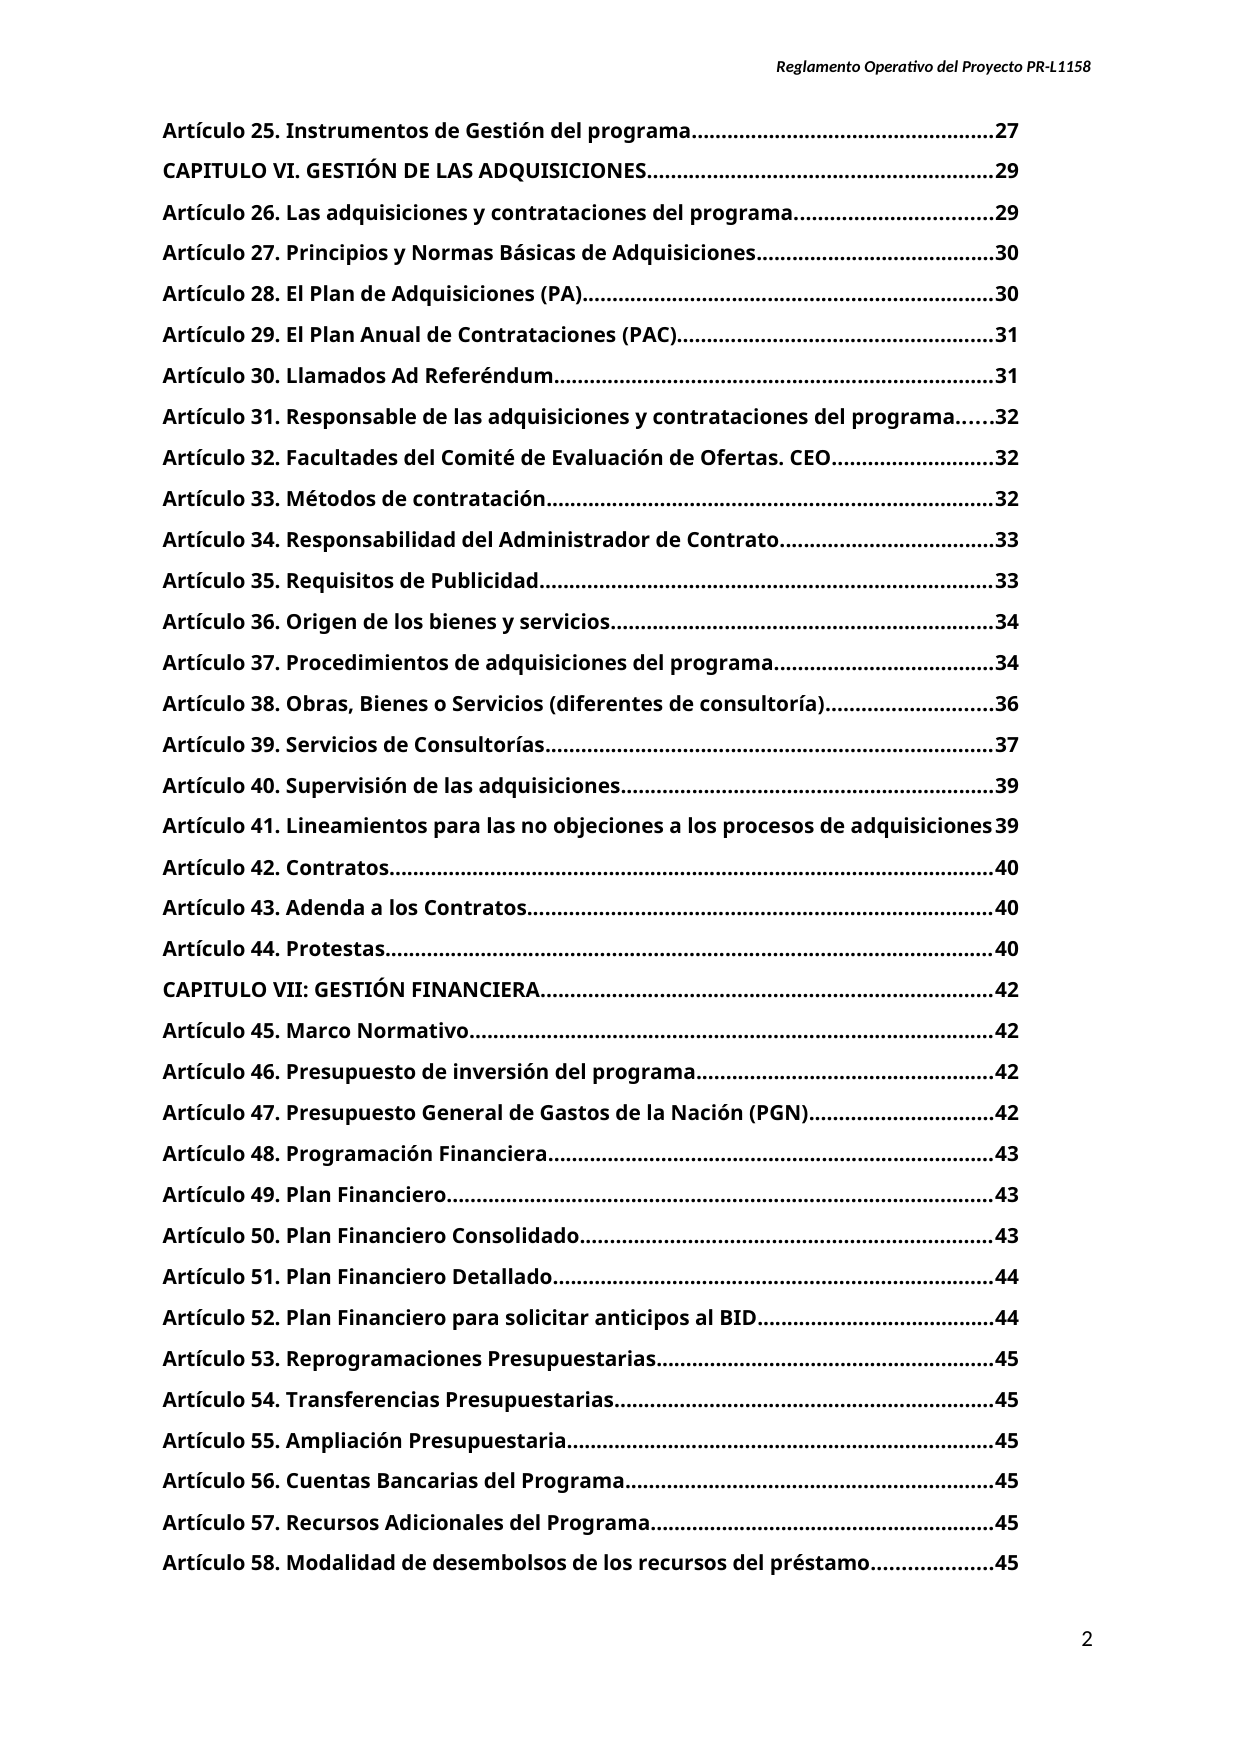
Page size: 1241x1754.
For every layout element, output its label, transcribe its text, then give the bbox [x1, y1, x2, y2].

text Artículo 30. Llamados Ad Referéndum 31 [162, 361, 1024, 390]
text Artículo 35. Requisitos de Publicidad 33 [162, 566, 1024, 594]
text Artículo 47. Presupuesto General de Gastos de la Nación (PGN) 42 [162, 1098, 1024, 1127]
text Artículo 57. Recursos Adicionales del Programa 45 [162, 1508, 1024, 1536]
text Artículo 25. Instrumentos de Gestión del programa 27 [162, 116, 1024, 144]
text Artículo 31. Responsable de las adquisiciones y contrataciones del programa. 32 [162, 402, 1024, 431]
text CAPITULO VII: GESTIÓN FINANCIERA 42 [162, 975, 1024, 1004]
text Artículo 54. Transferencias Presupuestarias 45 [162, 1385, 1024, 1413]
text Artículo 33. Métodos de contratación 32 [162, 484, 1024, 513]
text Artículo 29. El Plan Anual de Contrataciones (PAC) 31 [162, 320, 1024, 349]
text Artículo 26. Las adquisiciones y contrataciones del programa. 29 [162, 198, 1024, 226]
text Artículo 36. Origen de los bienes y servicios 34 [162, 607, 1024, 635]
text Artículo 27. Principios y Normas Básicas de Adquisiciones 30 [162, 238, 1024, 267]
text Artículo 39. Servicios de Consultorías 37 [162, 730, 1024, 758]
text Artículo 42. Contratos 40 [162, 853, 1024, 881]
text Artículo 55. Ampliación Presupuestaria 45 [162, 1426, 1024, 1454]
text Artículo 44. Protestas 40 [162, 934, 1024, 963]
text Artículo 58. Modalidad de desembolsos de los recursos del préstamo 45 [162, 1548, 1024, 1577]
text Artículo 40. Supervisión de las adquisiciones 39 [162, 771, 1024, 799]
text Artículo 48. Programación Financiera 43 [162, 1139, 1024, 1168]
text Artículo 34. Responsabilidad del Administrador de Contrato. 33 [162, 525, 1024, 553]
text Artículo 53. Reprogramaciones Presupuestarias 45 [162, 1344, 1024, 1372]
text Artículo 32. Facultades del Comité de Evaluación de Ofertas. CEO 32 [162, 443, 1024, 472]
text Artículo 46. Presupuesto de inversión del programa 42 [162, 1057, 1024, 1086]
text Artículo 43. Adenda a los Contratos 40 [162, 893, 1024, 922]
text Artículo 50. Plan Financiero Consolidado 43 [162, 1221, 1024, 1249]
text Artículo 38. Obras, Bienes o Servicios (diferentes de consultoría) 36 [162, 689, 1024, 717]
text Artículo 45. Marco Normativo 42 [162, 1016, 1024, 1045]
text Artículo 49. Plan Financiero 43 [162, 1180, 1024, 1208]
text Artículo 41. Lineamientos para las no objeciones a los procesos de adquisiciones 39 [162, 812, 1024, 840]
text Artículo 51. Plan Financiero Detallado 44 [162, 1262, 1024, 1290]
text Artículo 52. Plan Financiero para solicitar anticipos al BID 44 [162, 1303, 1024, 1331]
text Artículo 28. El Plan de Adquisiciones (PA) 30 [162, 279, 1024, 308]
text CAPITULO VI. GESTIÓN DE LAS ADQUISICIONES 29 [162, 157, 1024, 185]
text Artículo 56. Cuentas Bancarias del Programa 45 [162, 1467, 1024, 1495]
text Artículo 37. Procedimientos de adquisiciones del programa. 34 [162, 648, 1024, 676]
